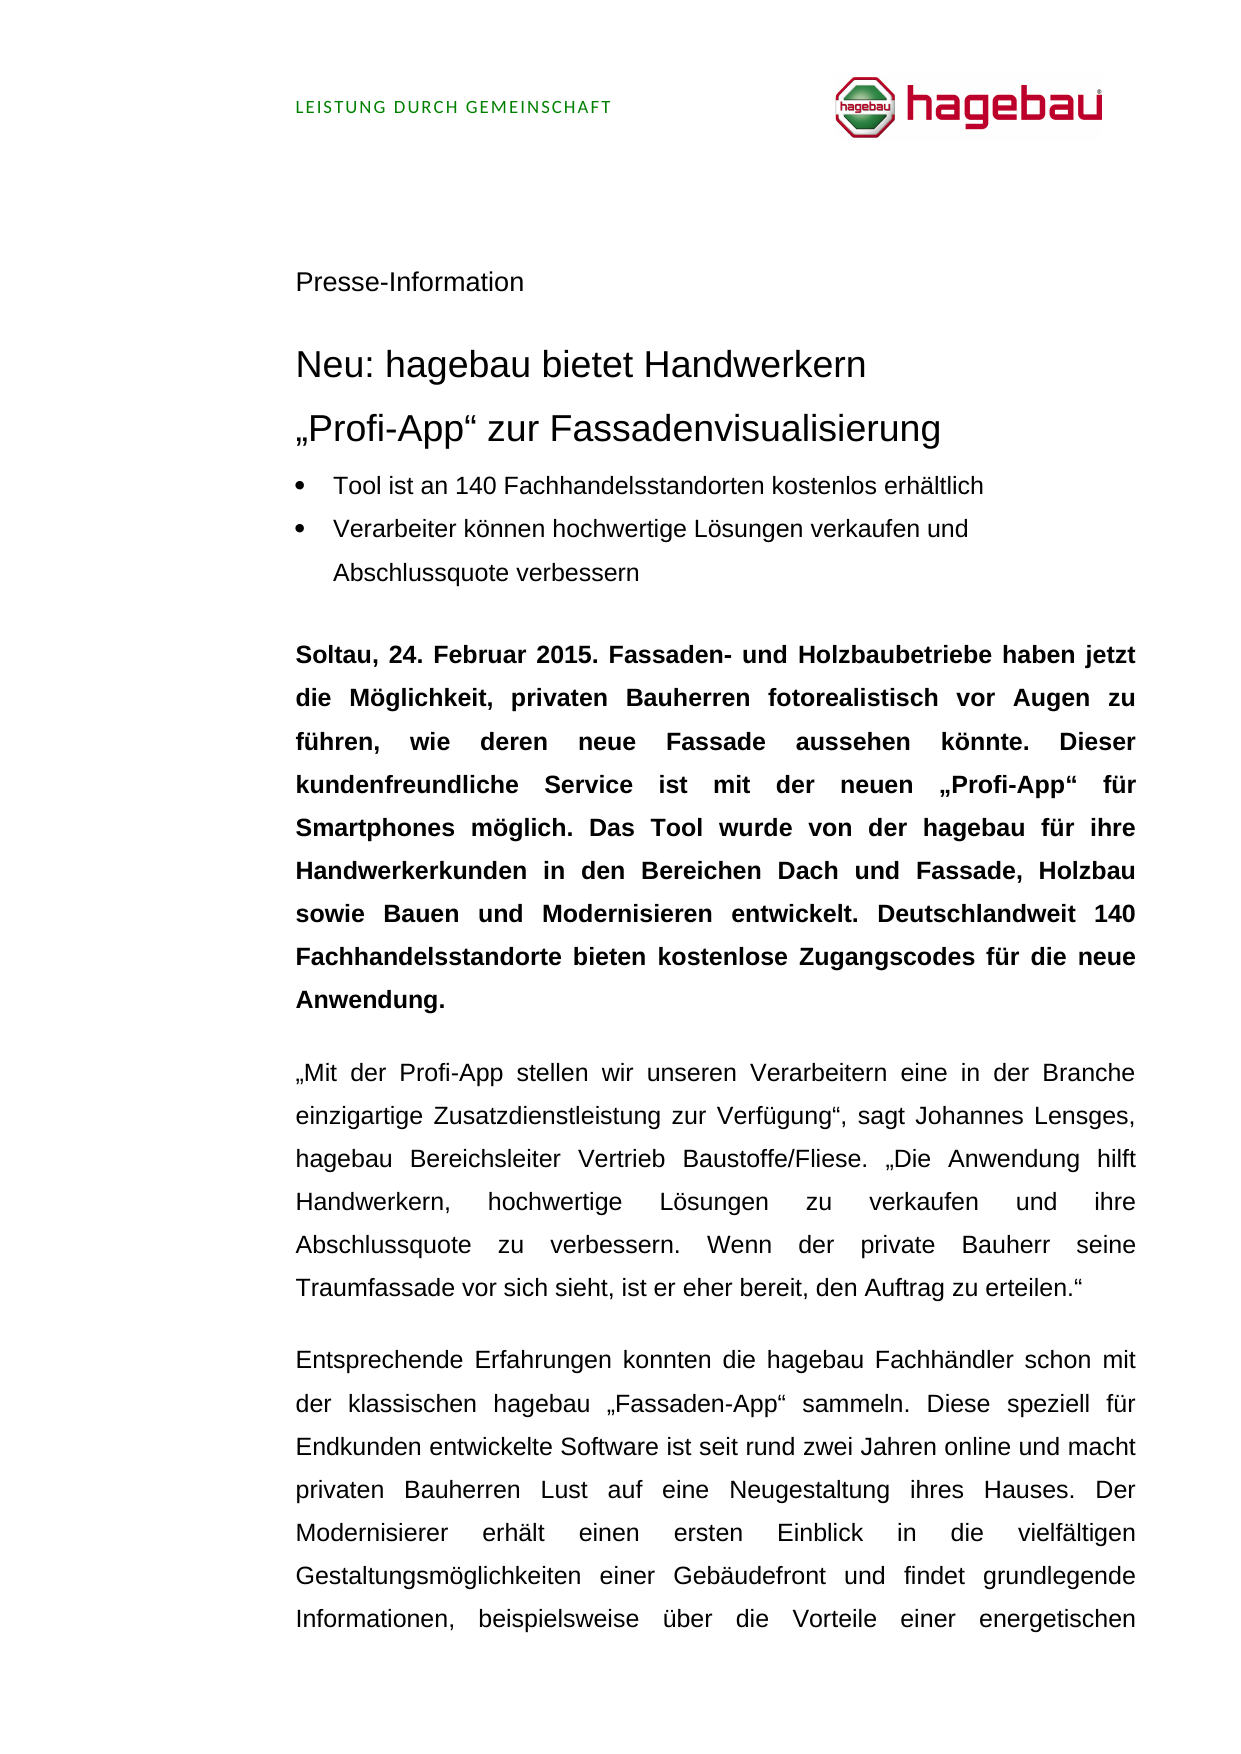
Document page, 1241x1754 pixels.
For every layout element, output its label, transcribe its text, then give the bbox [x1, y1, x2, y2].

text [295, 1346, 1137, 1633]
text Presse-Information [295, 266, 1137, 297]
list Tool ist an 140 Fachhandelsstandorten kostenlos erhältlich [295, 471, 1137, 500]
text „Mit der Profi-App stellen wir unseren Verarbeitern eine in der Branche einzigartige Zusatzdienstleistung zur Verfügung“, sagt Johannes Lensges, hagebau Bereichsleiter Vertrieb Baustoffe/Fliese. „Die Anwendung hilft Handwerkern, hochwertige Lösungen zu verkaufen und ihre Abschlussquote zu verbessern. Wenn der private Bauherr seine Traumfassade vor sich sieht, ist er eher bereit, den Auftrag zu erteilen.“ [295, 1058, 1137, 1302]
picture [833, 74, 1103, 140]
text Neu: hagebau bietet Handwerkern [295, 342, 1137, 385]
text Soltau, 24. Februar 2015. Fassaden- und Holzbaubetriebe haben jetzt die Möglichkeit, privaten Bauherren fotorealistisch vor Augen zu führen, wie deren neue Fassade aussehen könnte. Dieser kundenfreundliche Service ist mit der neuen „Profi-App“ für Smartphones möglich. Das Tool wurde von der hagebau für ihre Handwerkerkunden in den Bereichen Dach und Fassade, Holzbau sowie Bauen und Modernisieren entwickelt. Deutschlandweit 140 Fachhandelsstandorte bieten kostenlose Zugangscodes für die neue Anwendung. [295, 640, 1137, 1014]
list Verarbeiter können hochwertige Lösungen verkaufen und Abschlussquote verbessern [295, 514, 1137, 586]
text „Profi-App“ zur Fassadenvisualisierung [295, 407, 1137, 450]
